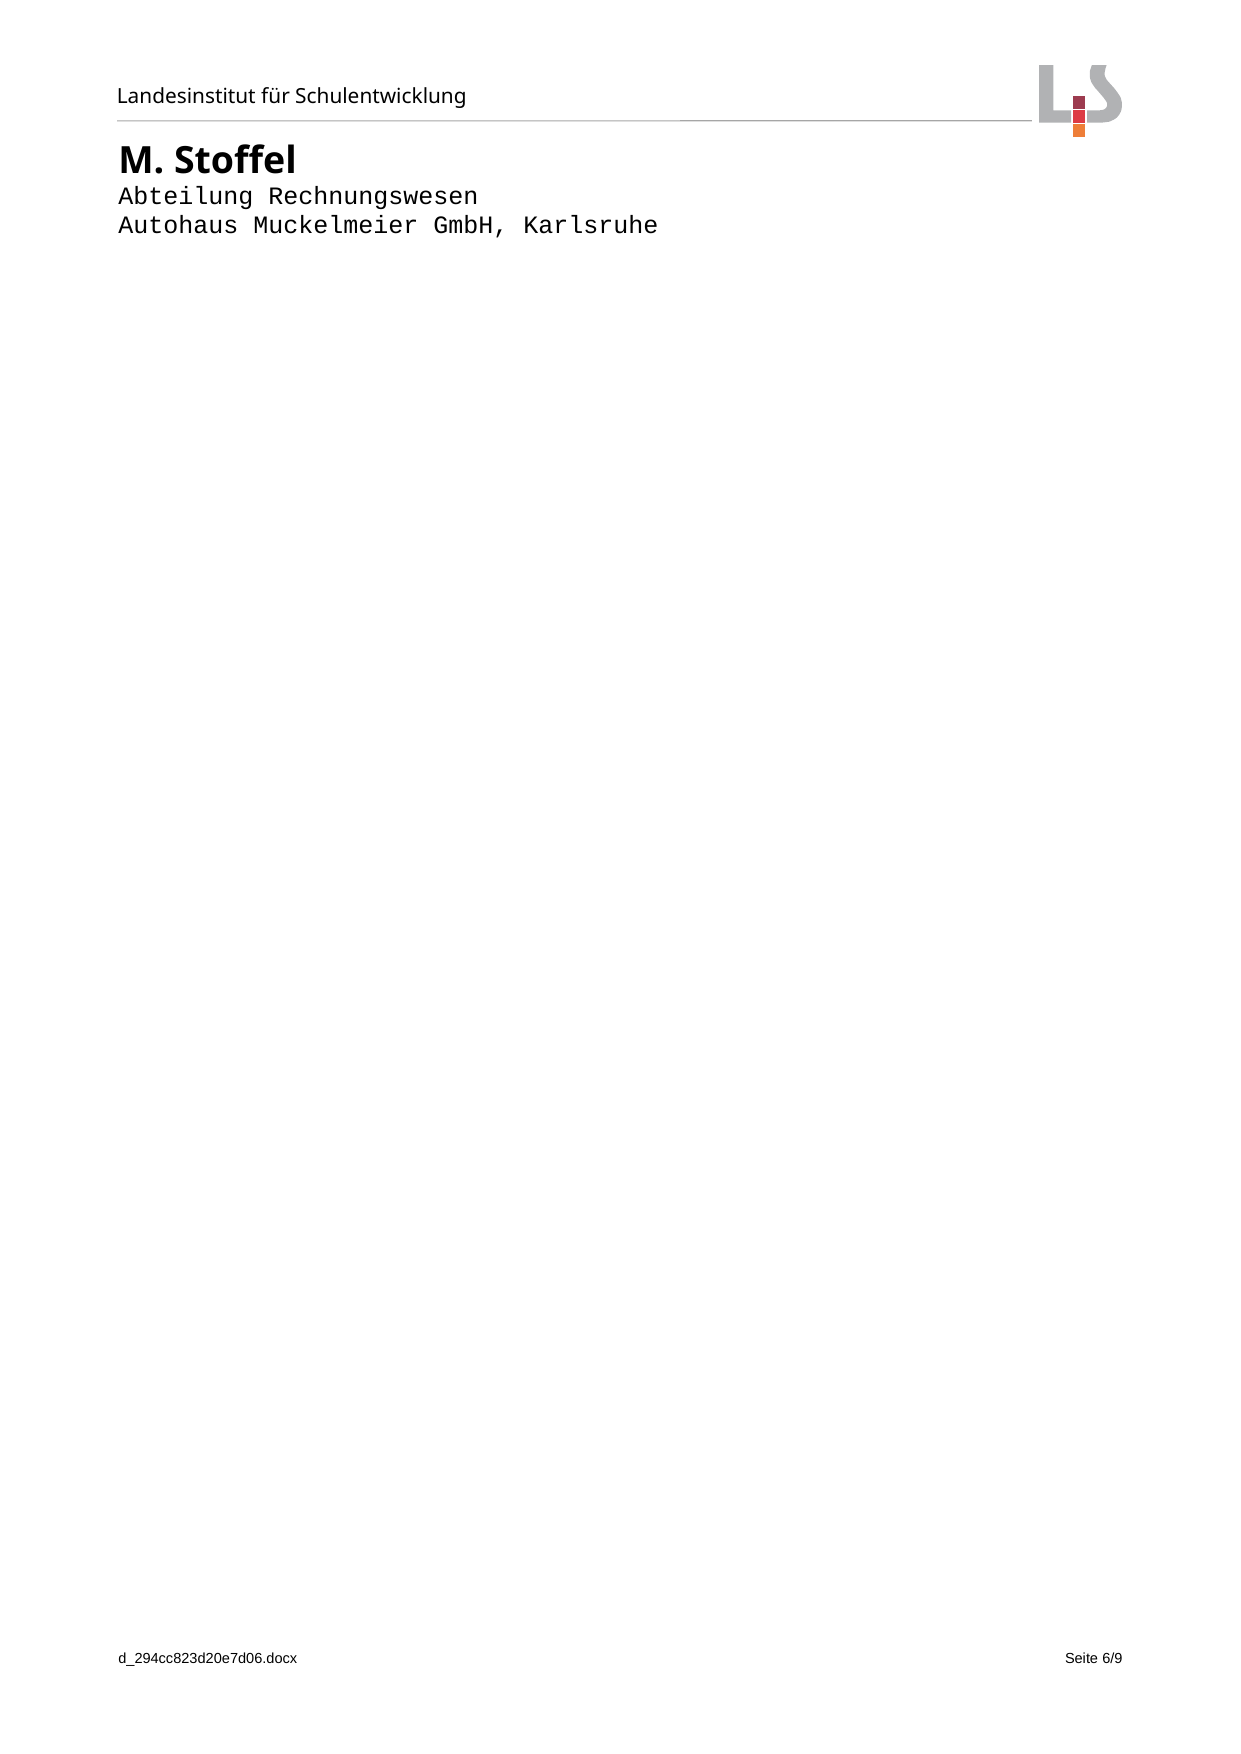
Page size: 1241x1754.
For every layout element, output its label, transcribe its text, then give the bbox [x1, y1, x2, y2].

text Autohaus Muckelmeier GmbH, Karlsruhe [118, 212, 1122, 241]
text Abteilung Rechnungswesen [118, 184, 1122, 212]
text M. Stoffel [118, 133, 1122, 184]
